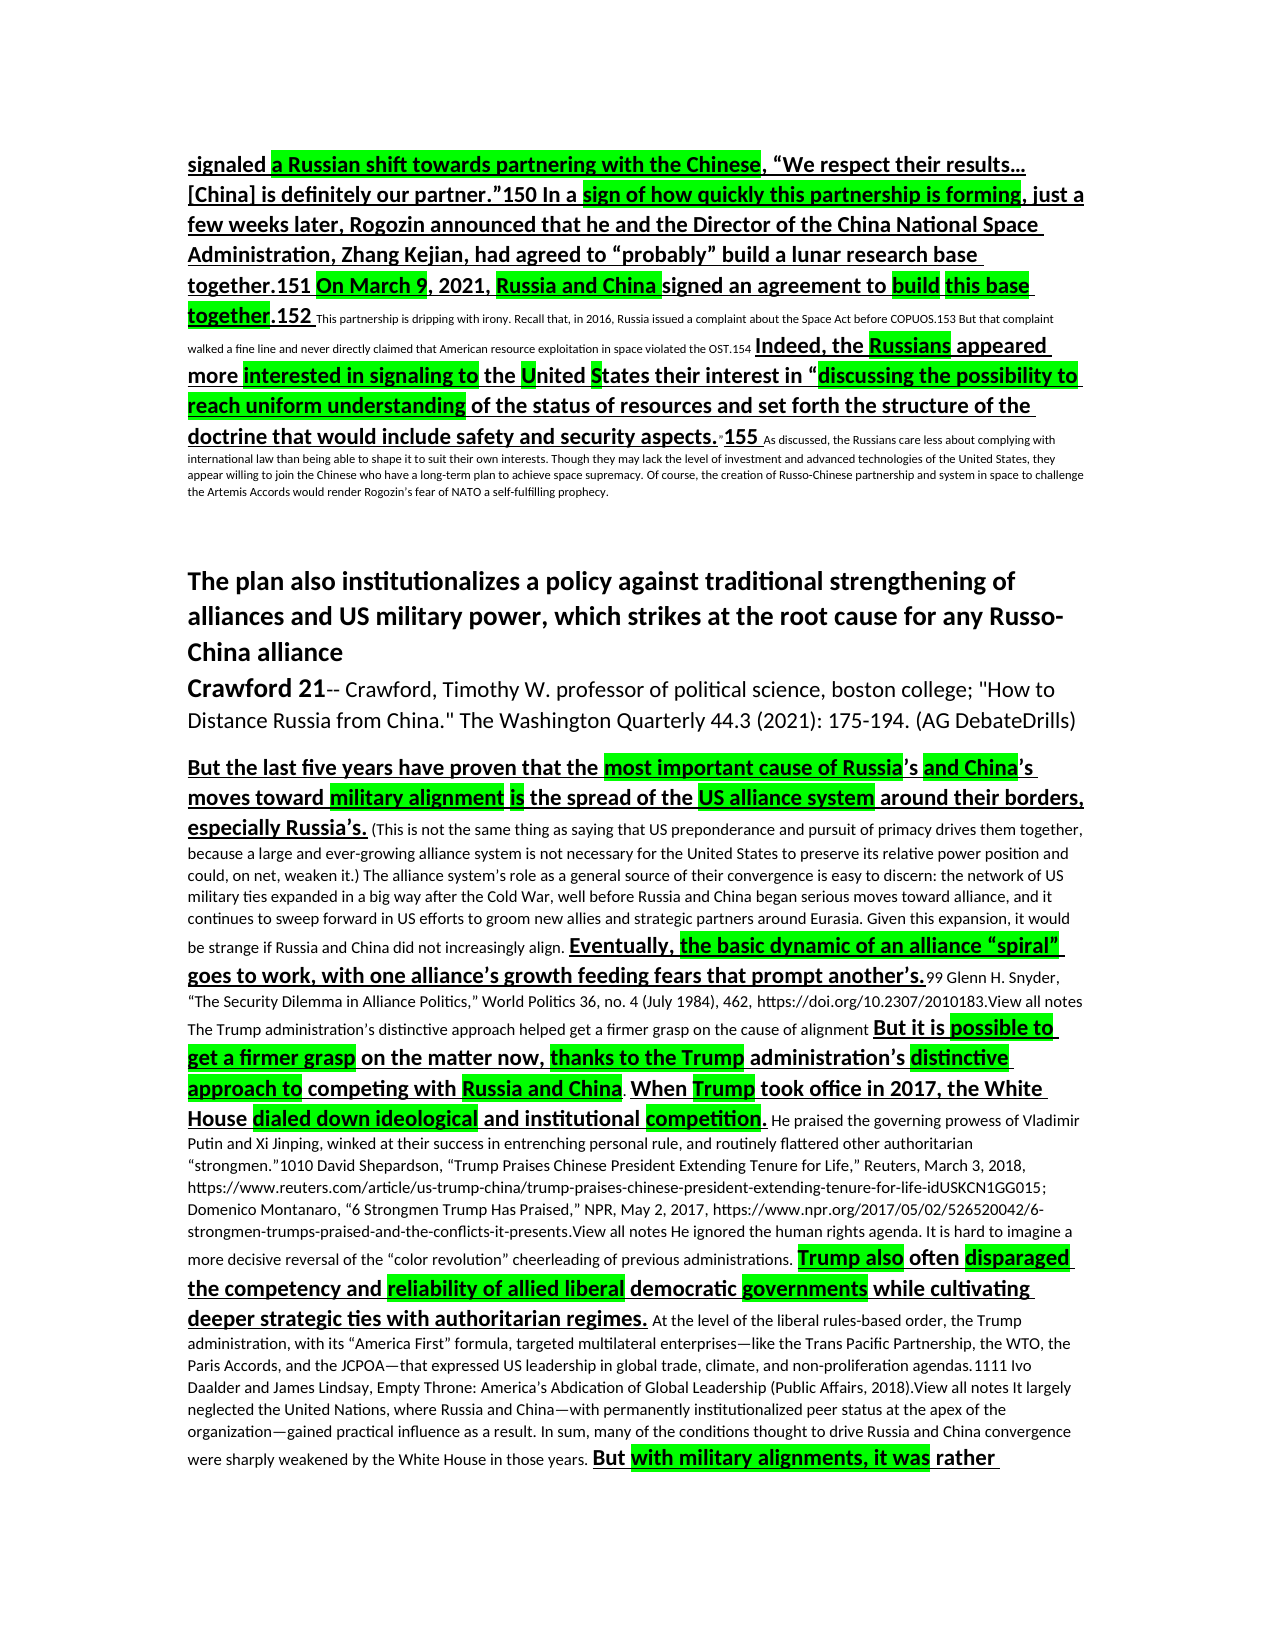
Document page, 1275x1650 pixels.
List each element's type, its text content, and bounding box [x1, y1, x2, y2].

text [187, 753, 1087, 1472]
subtitle The plan also institutionalizes a policy against traditional strengthening of alliances and US military power, which strikes at the root cause for any Russo-China alliance [187, 564, 1087, 668]
text Crawford 21-- Crawford, Timothy W. professor of political science, boston college; "How to Distance Russia from China." The Washington Quarterly 44.3 (2021): 175-194. (AG DebateDrills) [187, 671, 1087, 734]
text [187, 150, 1087, 499]
